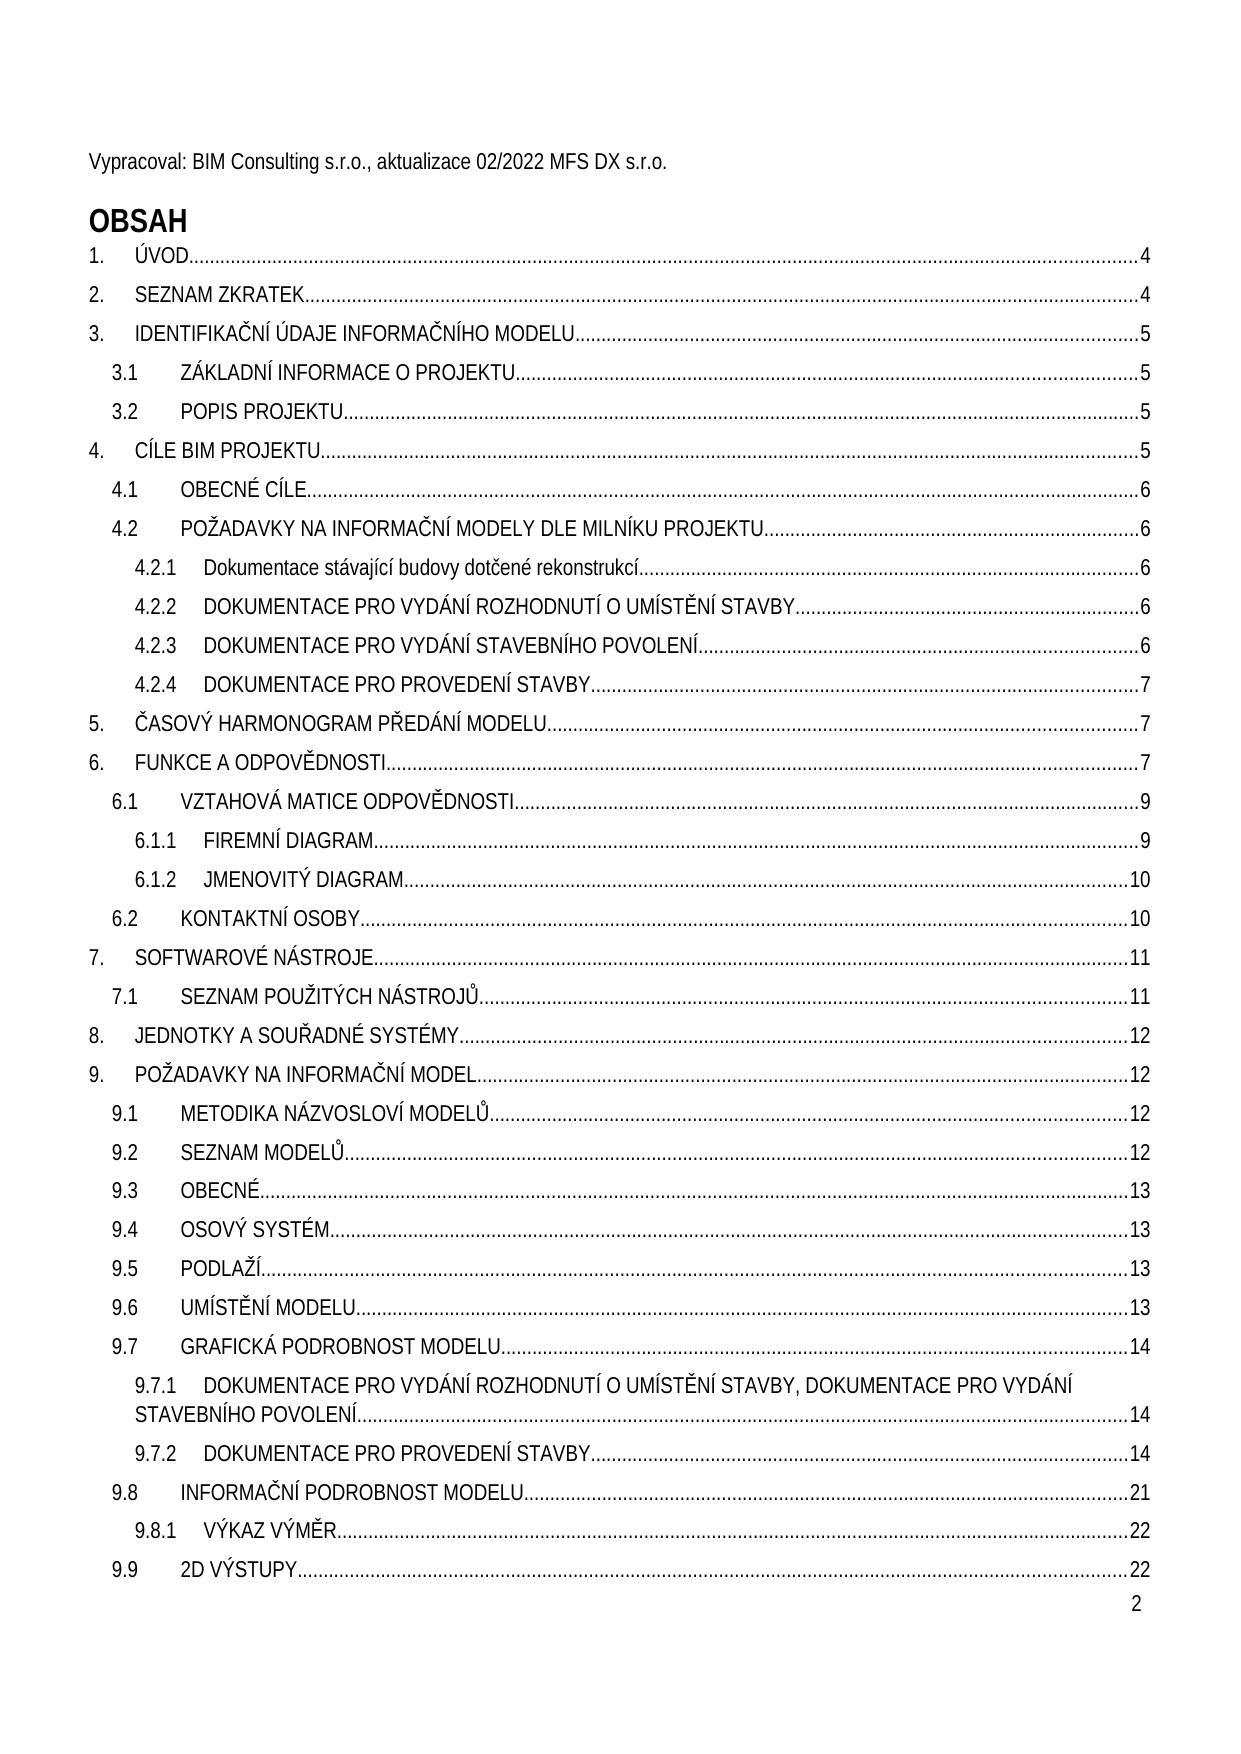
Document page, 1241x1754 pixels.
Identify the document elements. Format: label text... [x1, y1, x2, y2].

text Vypracoval: BIM Consulting s.r.o., aktualizace 02/2022 MFS DX s.r.o. [89, 148, 1152, 174]
